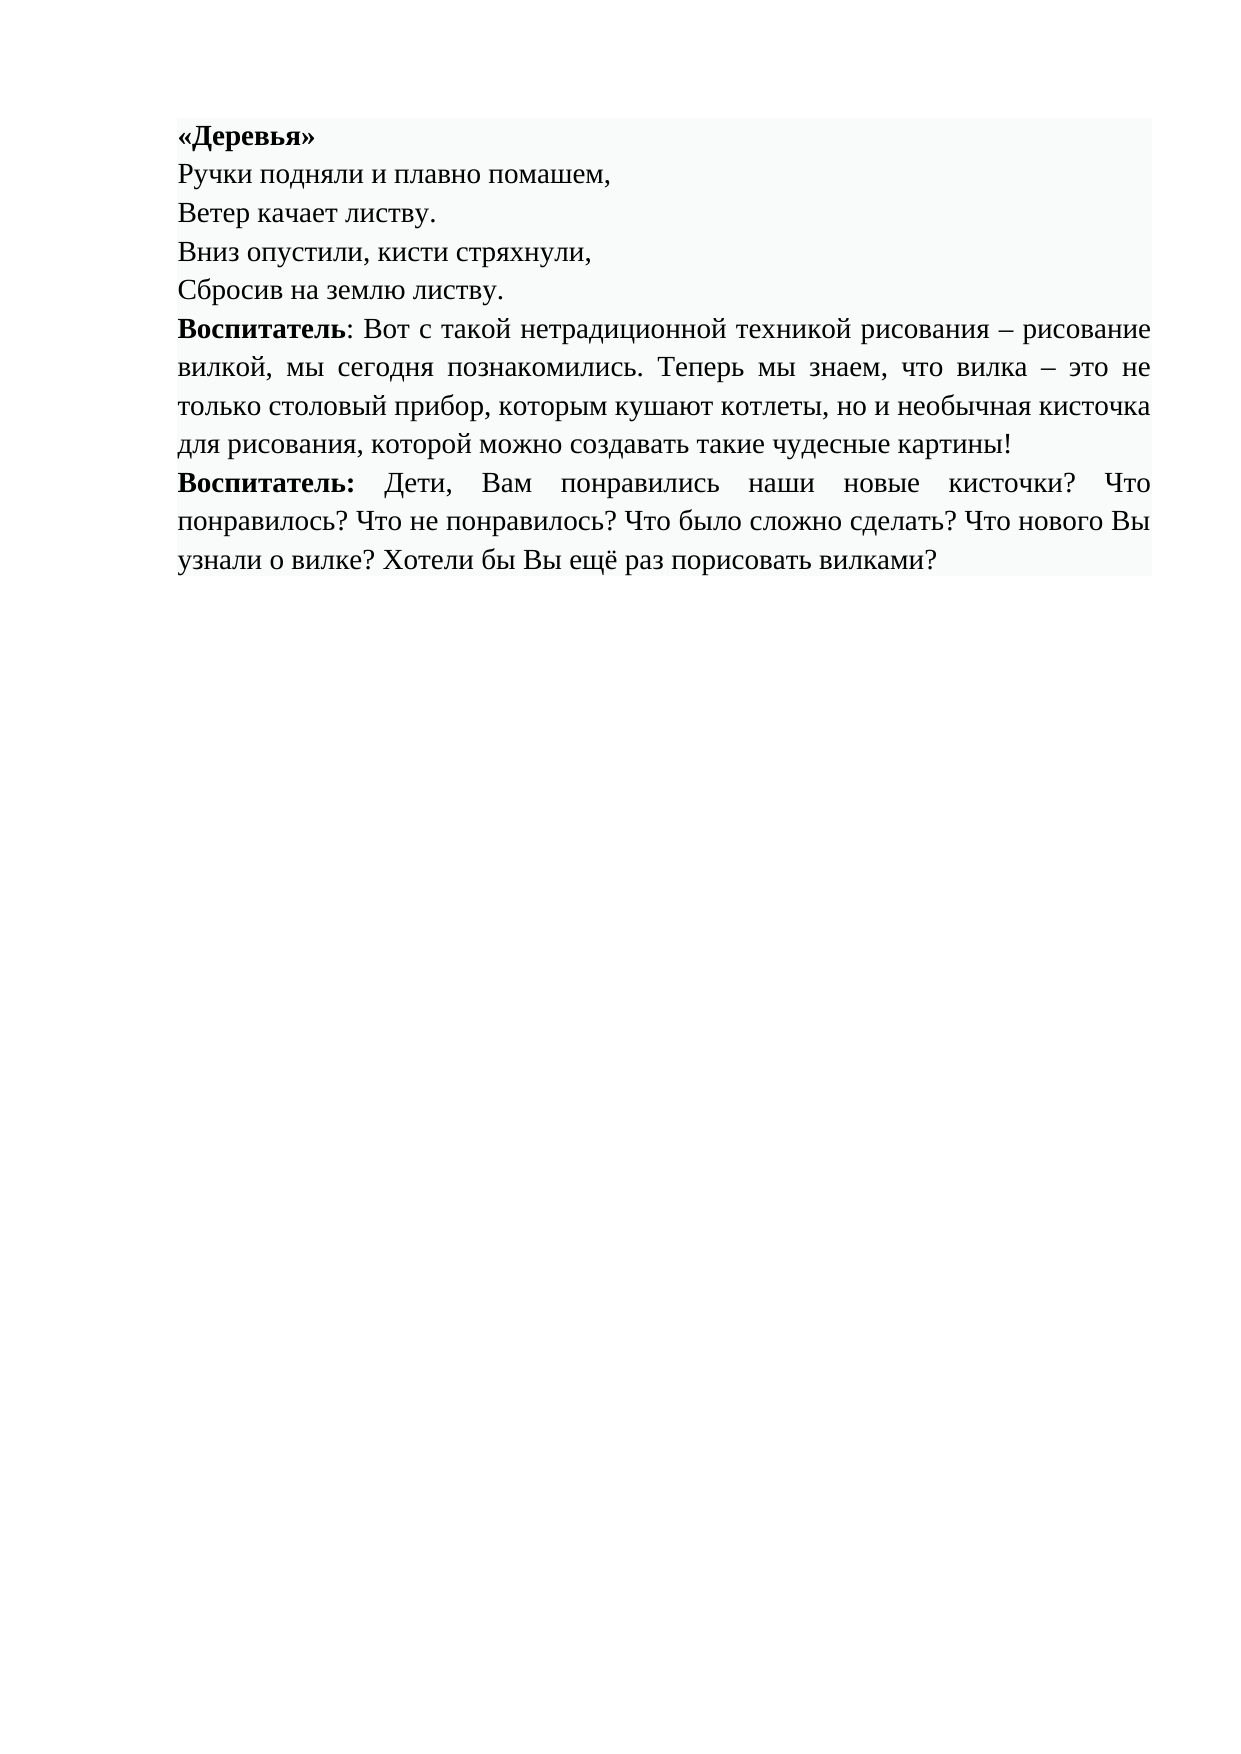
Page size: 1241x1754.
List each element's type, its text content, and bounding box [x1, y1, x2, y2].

text «Деревья» [177, 118, 1152, 152]
text Воспитатель: Вот с такой нетрадиционной техникой рисования – рисование вилкой, мы сегодня познакомились. Теперь мы знаем, что вилка – это не только столовый прибор, которым кушают котлеты, но и необычная кисточка для рисования, которой можно создавать такие чудесные картины! [177, 311, 1152, 460]
text Вниз опустили, кисти стряхнули, [177, 234, 1152, 267]
text Ветер качает листву. [177, 195, 1152, 229]
text Ручки подняли и плавно помашем, [177, 157, 1152, 190]
text Воспитатель: Дети, Вам понравились наши новые кисточки? Что понравилось? Что не понравилось? Что было сложно сделать? Что нового Вы узнали о вилке? Хотели бы Вы ещё раз порисовать вилками? [177, 465, 1152, 576]
text Сбросив на землю листву. [177, 272, 1152, 306]
